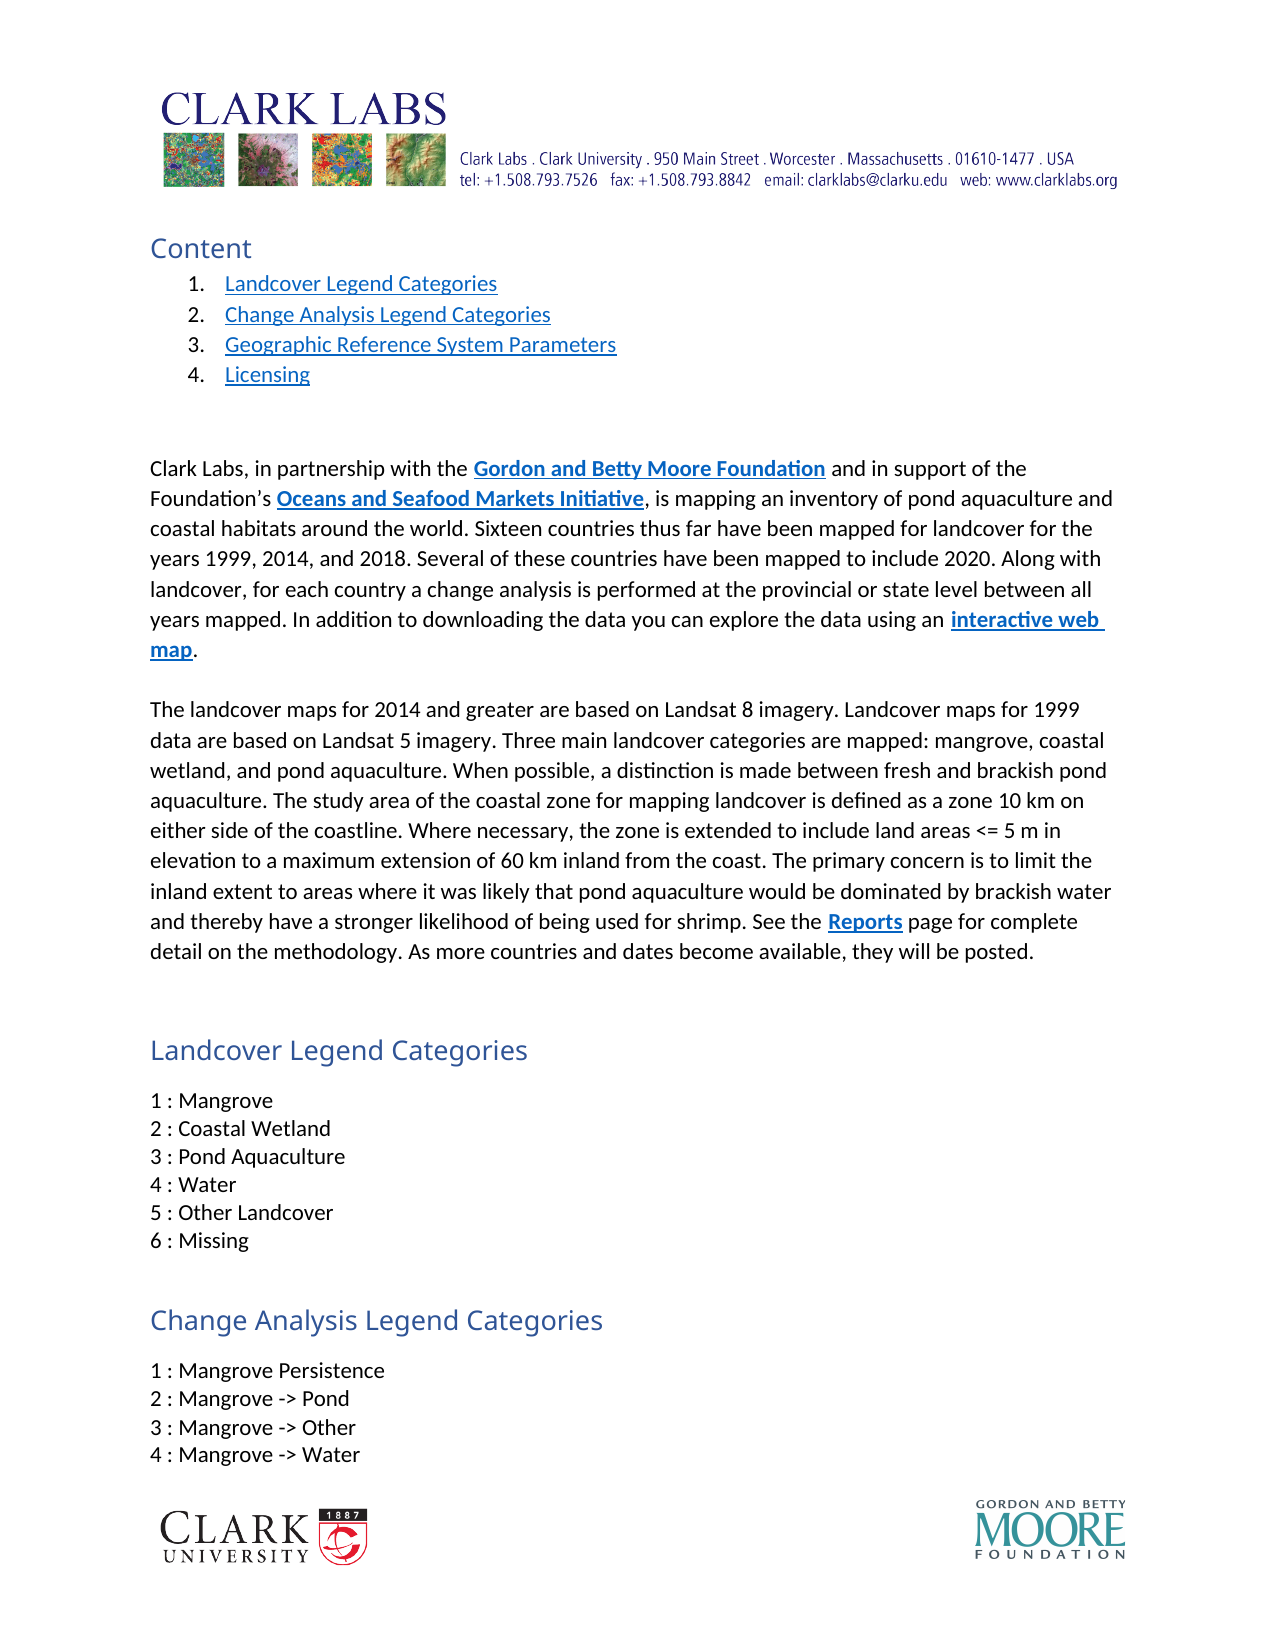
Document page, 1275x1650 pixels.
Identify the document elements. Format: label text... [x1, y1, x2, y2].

list Geographic Reference System Parameters [187, 330, 1125, 358]
picture [975, 1500, 1125, 1559]
subtitle Change Analysis Legend Categories [150, 1301, 1125, 1338]
list Landcover Legend Categories [187, 269, 1125, 297]
list Licensing [187, 360, 1125, 388]
text 2 : Coastal Wetland [150, 1114, 1125, 1142]
text 4 : Water [150, 1170, 1125, 1198]
text Clark Labs, in partnership with the Gordon and Betty Moore Foundation and in support of the Foundation’s Oceans and Seafood Markets Initiative, is mapping an inventory of pond aquaculture and coastal habitats around the world. Sixteen countries thus far have been mapped for landcover for the years 1999, 2014, and 2018. Several of these countries have been mapped to include 2020. Along with landcover, for each country a change analysis is performed at the provincial or state level between all years mapped. In addition to downloading the data you can explore the data using an interactive web map. The landcover maps for 2014 and greater are based on Landsat 8 imagery. Landcover maps for 1999 data are based on Landsat 5 imagery. Three main landcover categories are mapped: mangrove, coastal wetland, and pond aquaculture. When possible, a distinction is made between fresh and brackish pond aquaculture. The study area of the coastal zone for mapping landcover is defined as a zone 10 km on either side of the coastline. Where necessary, the zone is extended to include land areas <= 5 m in elevation to a maximum extension of 60 km inland from the coast. The primary concern is to limit the inland extent to areas where it was likely that pond aquaculture would be dominated by brackish water and thereby have a stronger likelihood of being used for shrimp. See the Reports page for complete detail on the methodology. As more countries and dates become available, they will be posted. [150, 454, 1125, 965]
picture [150, 1498, 377, 1575]
text 4 : Mangrove -> Water [150, 1441, 1125, 1469]
subtitle Content [150, 230, 1125, 267]
text 3 : Mangrove -> Other [150, 1413, 1125, 1441]
subtitle Landcover Legend Categories [150, 1031, 1125, 1068]
text 6 : Missing [150, 1226, 1125, 1254]
picture [150, 75, 1125, 198]
text 5 : Other Landcover [150, 1198, 1125, 1226]
text 1 : Mangrove [150, 1086, 1125, 1114]
text 1 : Mangrove Persistence [150, 1357, 1125, 1384]
text 2 : Mangrove -> Pond [150, 1384, 1125, 1413]
list Change Analysis Legend Categories [187, 300, 1125, 328]
text 3 : Pond Aquaculture [150, 1142, 1125, 1170]
